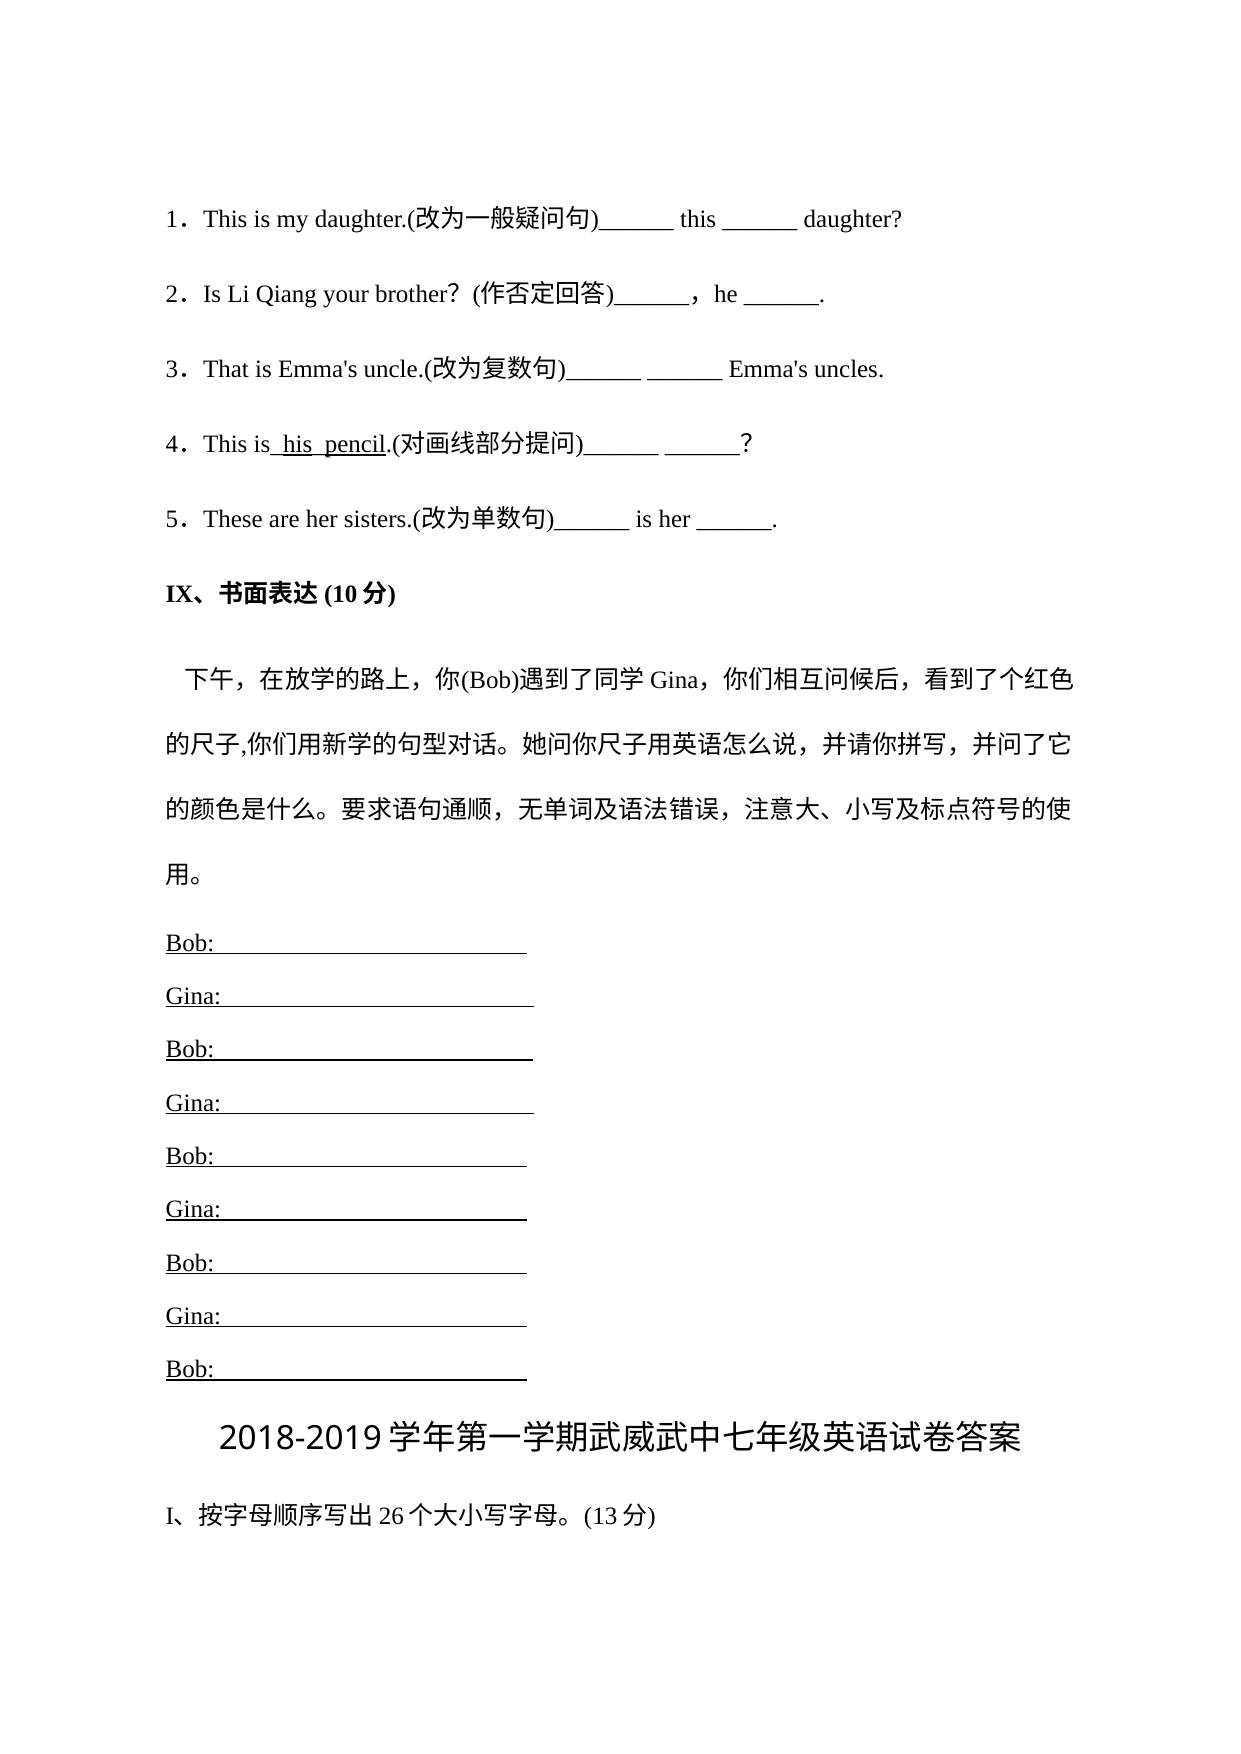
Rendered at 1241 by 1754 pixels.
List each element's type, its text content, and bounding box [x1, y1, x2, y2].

text 3．That is Emma's uncle.(改为复数句)______ ______ Emma's uncles. [165, 334, 1075, 388]
text Bob: [165, 1032, 1075, 1065]
text Bob: [165, 1246, 1075, 1278]
text Gina: [165, 979, 1075, 1012]
text 5．These are her sisters.(改为单数句)______ is her ______. [165, 484, 1075, 538]
text Bob: [165, 1139, 1075, 1172]
text Bob: [165, 926, 1075, 958]
text Bob: [165, 1352, 1075, 1385]
text Gina: [165, 1192, 1075, 1225]
text 4．This is_his_pencil.(对画线部分提问)______ ______？ [165, 409, 1075, 463]
text 2018-2019学年第一学期武威武中七年级英语试卷答案 [165, 1406, 1075, 1460]
text I、按字母顺序写出26个大小写字母。(13分) [165, 1481, 1075, 1546]
text Gina: [165, 1086, 1075, 1118]
text 下午，在放学的路上，你(Bob)遇到了同学Gina，你们相互问候后，看到了个红色的尺子,你们用新学的句型对话。她问你尺子用英语怎么说，并请你拼写，并问了它的颜色是什么。要求语句通顺，无单词及语法错误，注意大、小写及标点符号的使用。 [165, 645, 1075, 905]
text IX、书面表达 (10分) [165, 559, 1075, 624]
text 2．Is Li Qiang your brother？(作否定回答)______，he ______. [165, 259, 1075, 313]
text Gina: [165, 1299, 1075, 1332]
text 1．This is my daughter.(改为一般疑问句)______ this ______ daughter? [165, 184, 1075, 238]
